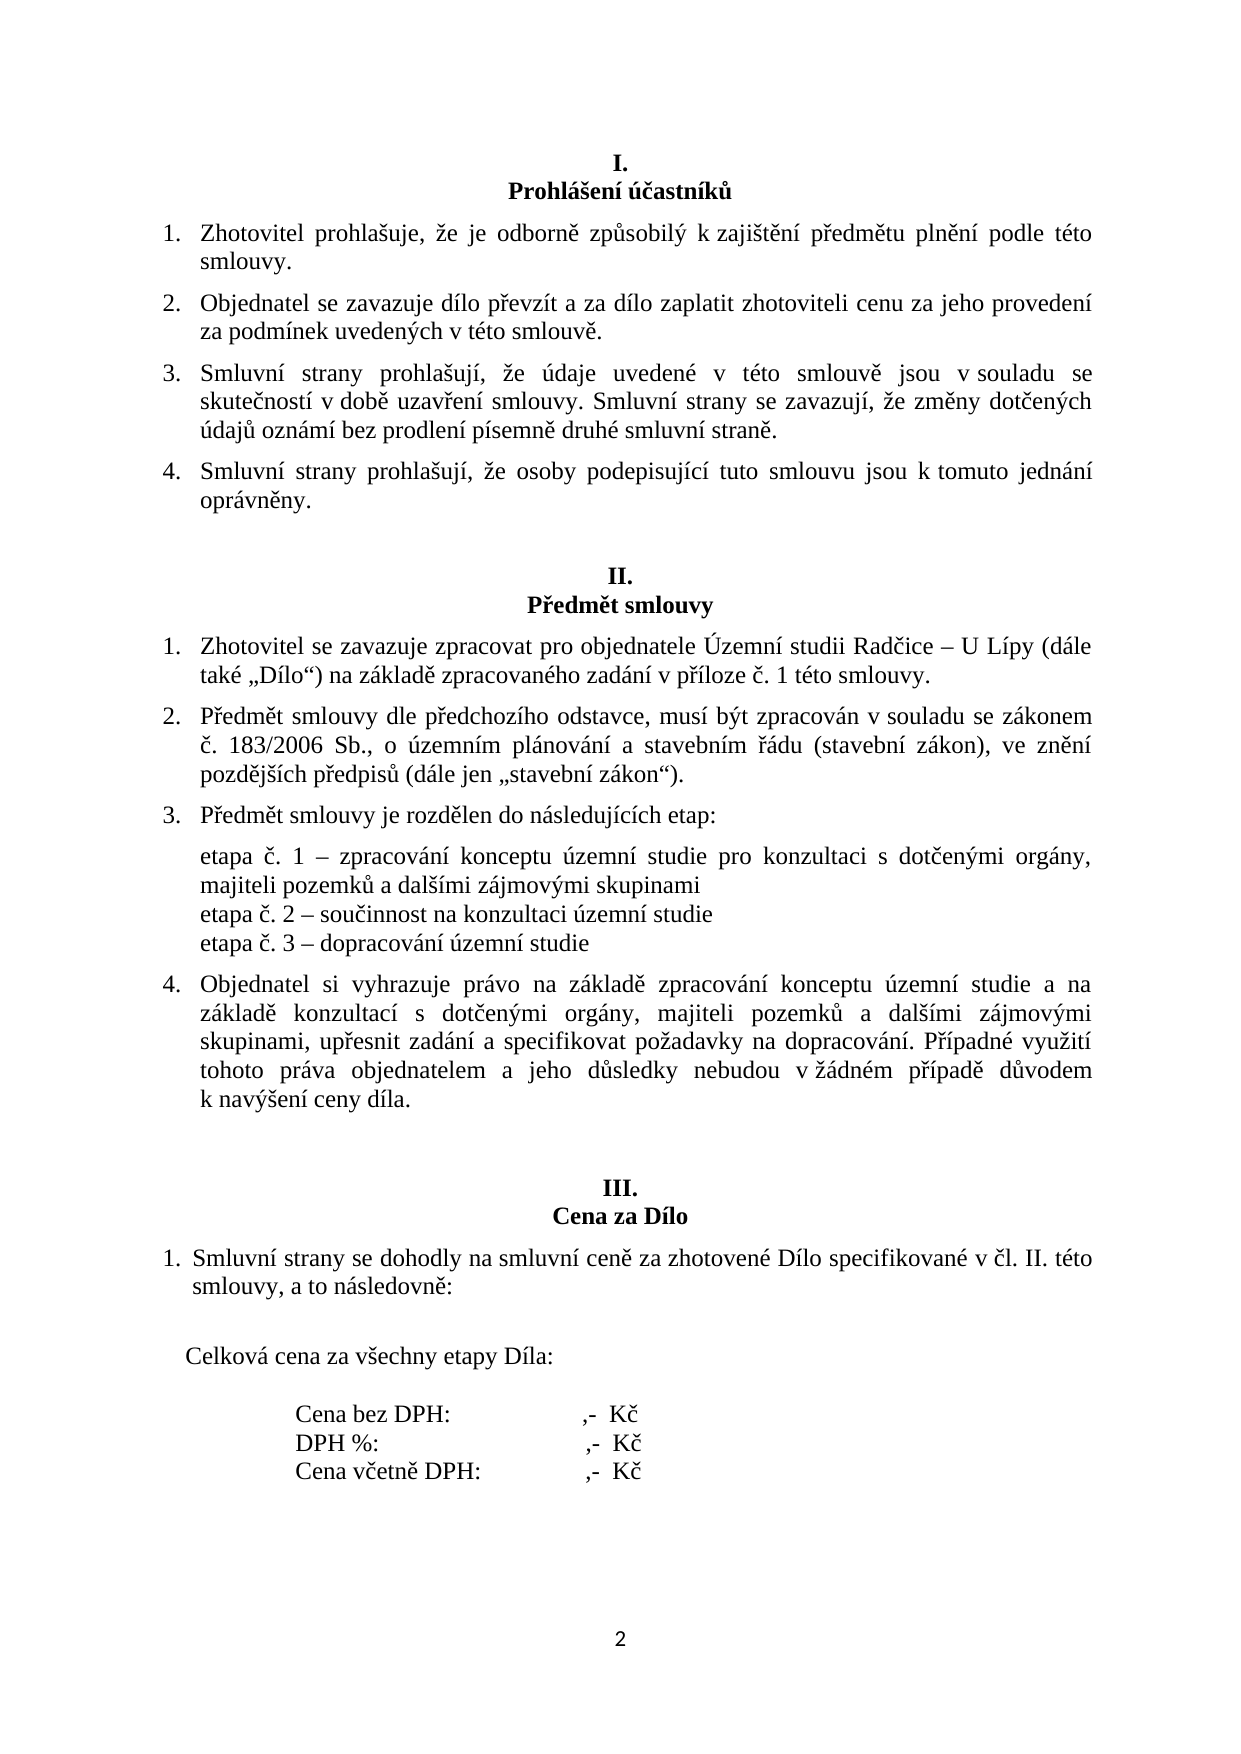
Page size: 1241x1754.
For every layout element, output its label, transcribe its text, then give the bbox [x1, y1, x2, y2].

list Objednatel si vyhrazuje právo na základě zpracování konceptu územní studie a na základě konzultací s dotčenými orgány, majiteli pozemků a dalšími zájmovými skupinami, upřesnit zadání a specifikovat požadavky na dopracování. Případné využití tohoto práva objednatelem a jeho důsledky nebudou v žádném případě důvodem k navýšení ceny díla. [162, 969, 1093, 1113]
text Cena za Dílo [148, 1201, 1093, 1230]
list etapa č. 1 – zpracování konceptu územní studie pro konzultaci s dotčenými orgány, majiteli pozemků a dalšími zájmovými skupinami [200, 841, 1093, 899]
list Smluvní strany prohlašují, že osoby podepisující tuto smlouvu jsou k tomuto jednání oprávněny. [162, 456, 1093, 514]
text Celková cena za všechny etapy Díla: [148, 1341, 1093, 1370]
text Cena včetně DPH: ,- Kč [221, 1456, 1093, 1485]
text DPH %: ,- Kč [295, 1428, 1093, 1456]
text Předmět smlouvy [148, 590, 1093, 619]
text I. [148, 148, 1093, 176]
list etapa č. 2 – součinnost na konzultaci územní studie [200, 899, 1093, 928]
list Smluvní strany prohlašují, že údaje uvedené v této smlouvě jsou v souladu se skutečností v době uzavření smlouvy. Smluvní strany se zavazují, že změny dotčených údajů oznámí bez prodlení písemně druhé smluvní straně. [162, 358, 1093, 444]
list etapa č. 3 – dopracování územní studie [200, 928, 1093, 956]
list Smluvní strany se dohodly na smluvní ceně za zhotovené Dílo specifikované v čl. II. této smlouvy, a to následovně: [162, 1243, 1093, 1300]
text Prohlášení účastníků [148, 176, 1093, 205]
list Zhotovitel se zavazuje zpracovat pro objednatele Územní studii Radčice – U Lípy (dále také „Dílo“) na základě zpracovaného zadání v příloze č. 1 této smlouvy. [162, 631, 1093, 689]
list Předmět smlouvy je rozdělen do následujících etap: [162, 800, 1093, 829]
text III. [148, 1173, 1093, 1201]
text Cena bez DPH: ,- Kč [295, 1399, 1093, 1428]
list Zhotovitel prohlašuje, že je odborně způsobilý k zajištění předmětu plnění podle této smlouvy. [162, 218, 1093, 275]
list Objednatel se zavazuje dílo převzít a za dílo zaplatit zhotoviteli cenu za jeho provedení za podmínek uvedených v této smlouvě. [162, 288, 1093, 345]
list Předmět smlouvy dle předchozího odstavce, musí být zpracován v souladu se zákonem č. 183/2006 Sb., o územním plánování a stavebním řádu (stavební zákon), ve znění pozdějších předpisů (dále jen „stavební zákon“). [162, 701, 1093, 788]
text II. [148, 561, 1093, 590]
